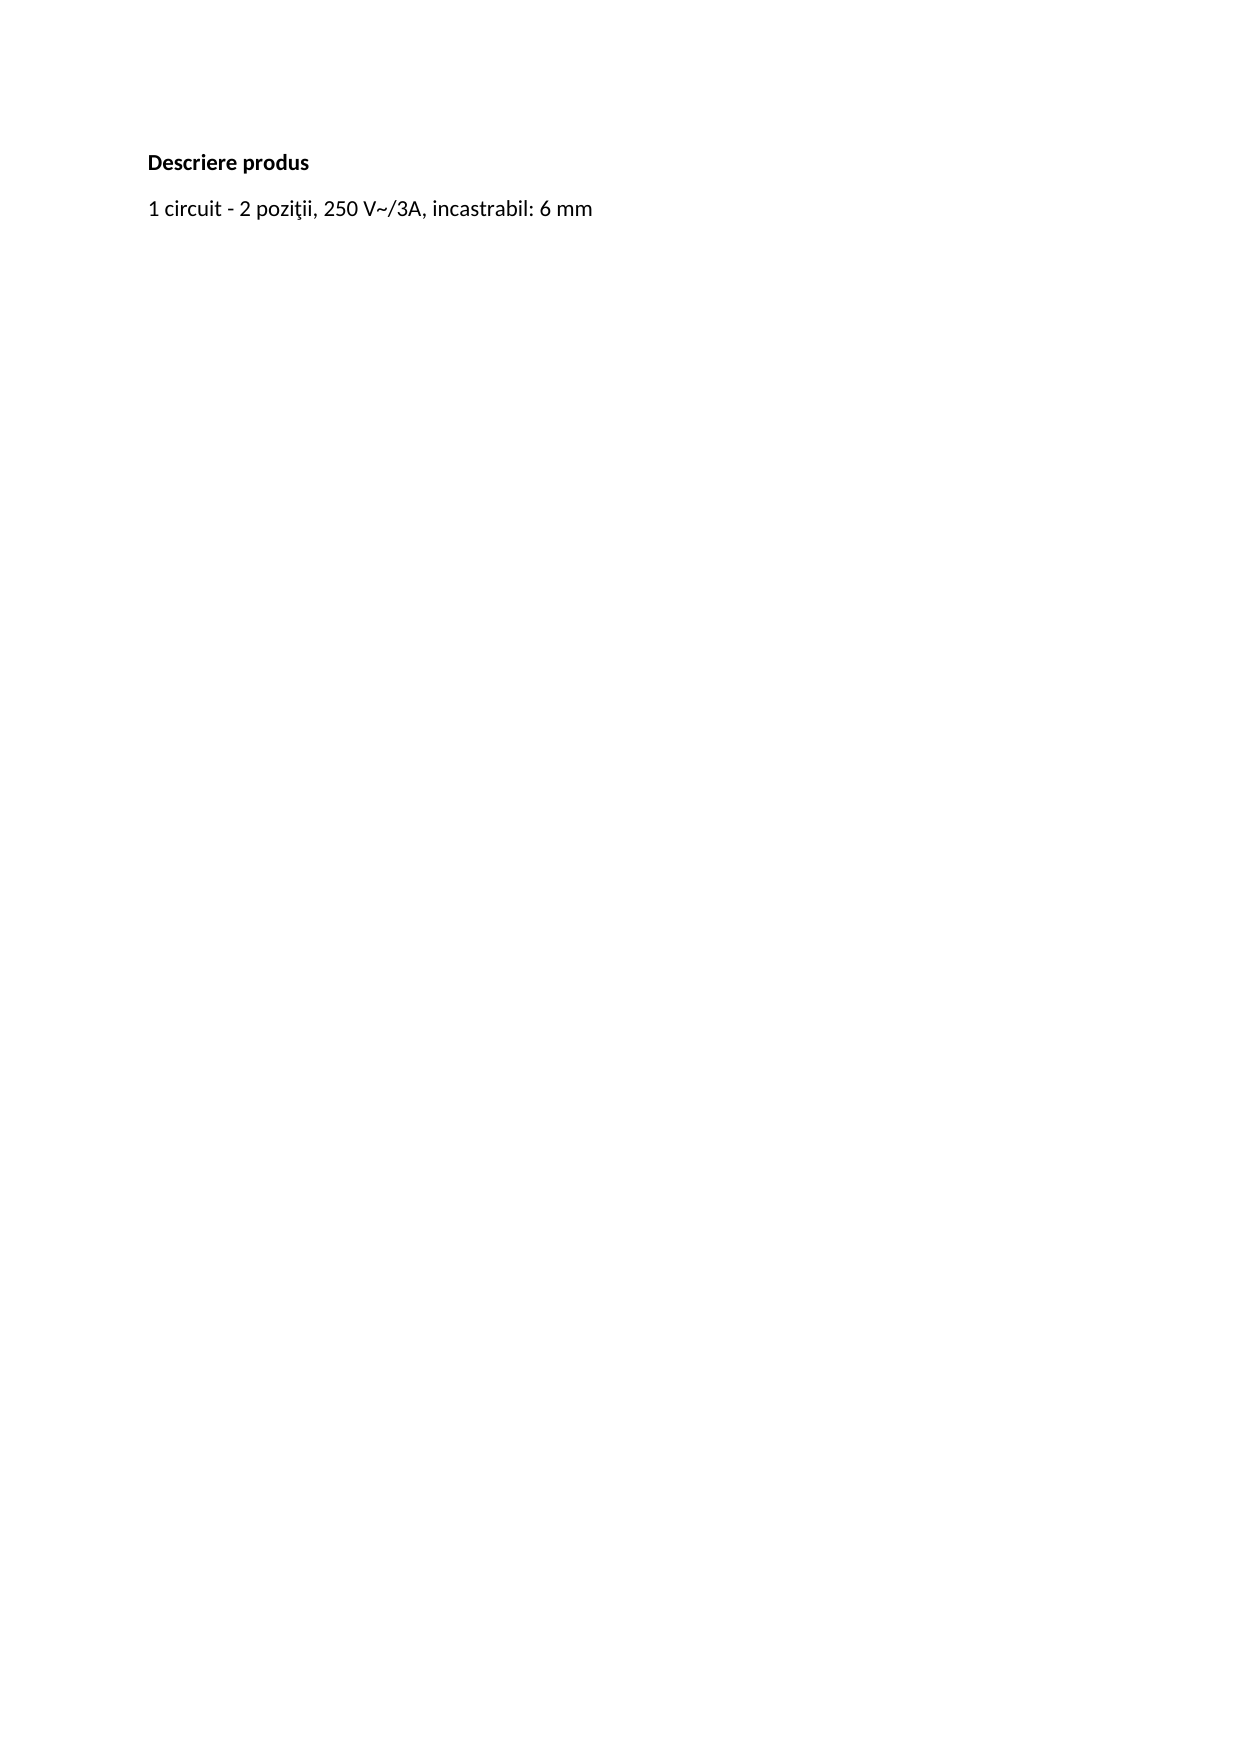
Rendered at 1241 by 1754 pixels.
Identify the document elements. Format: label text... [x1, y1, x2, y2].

text Descriere produs [148, 148, 1093, 176]
text 1 circuit - 2 poziţii, 250 V~/3A, incastrabil: 6 mm [148, 194, 1093, 222]
